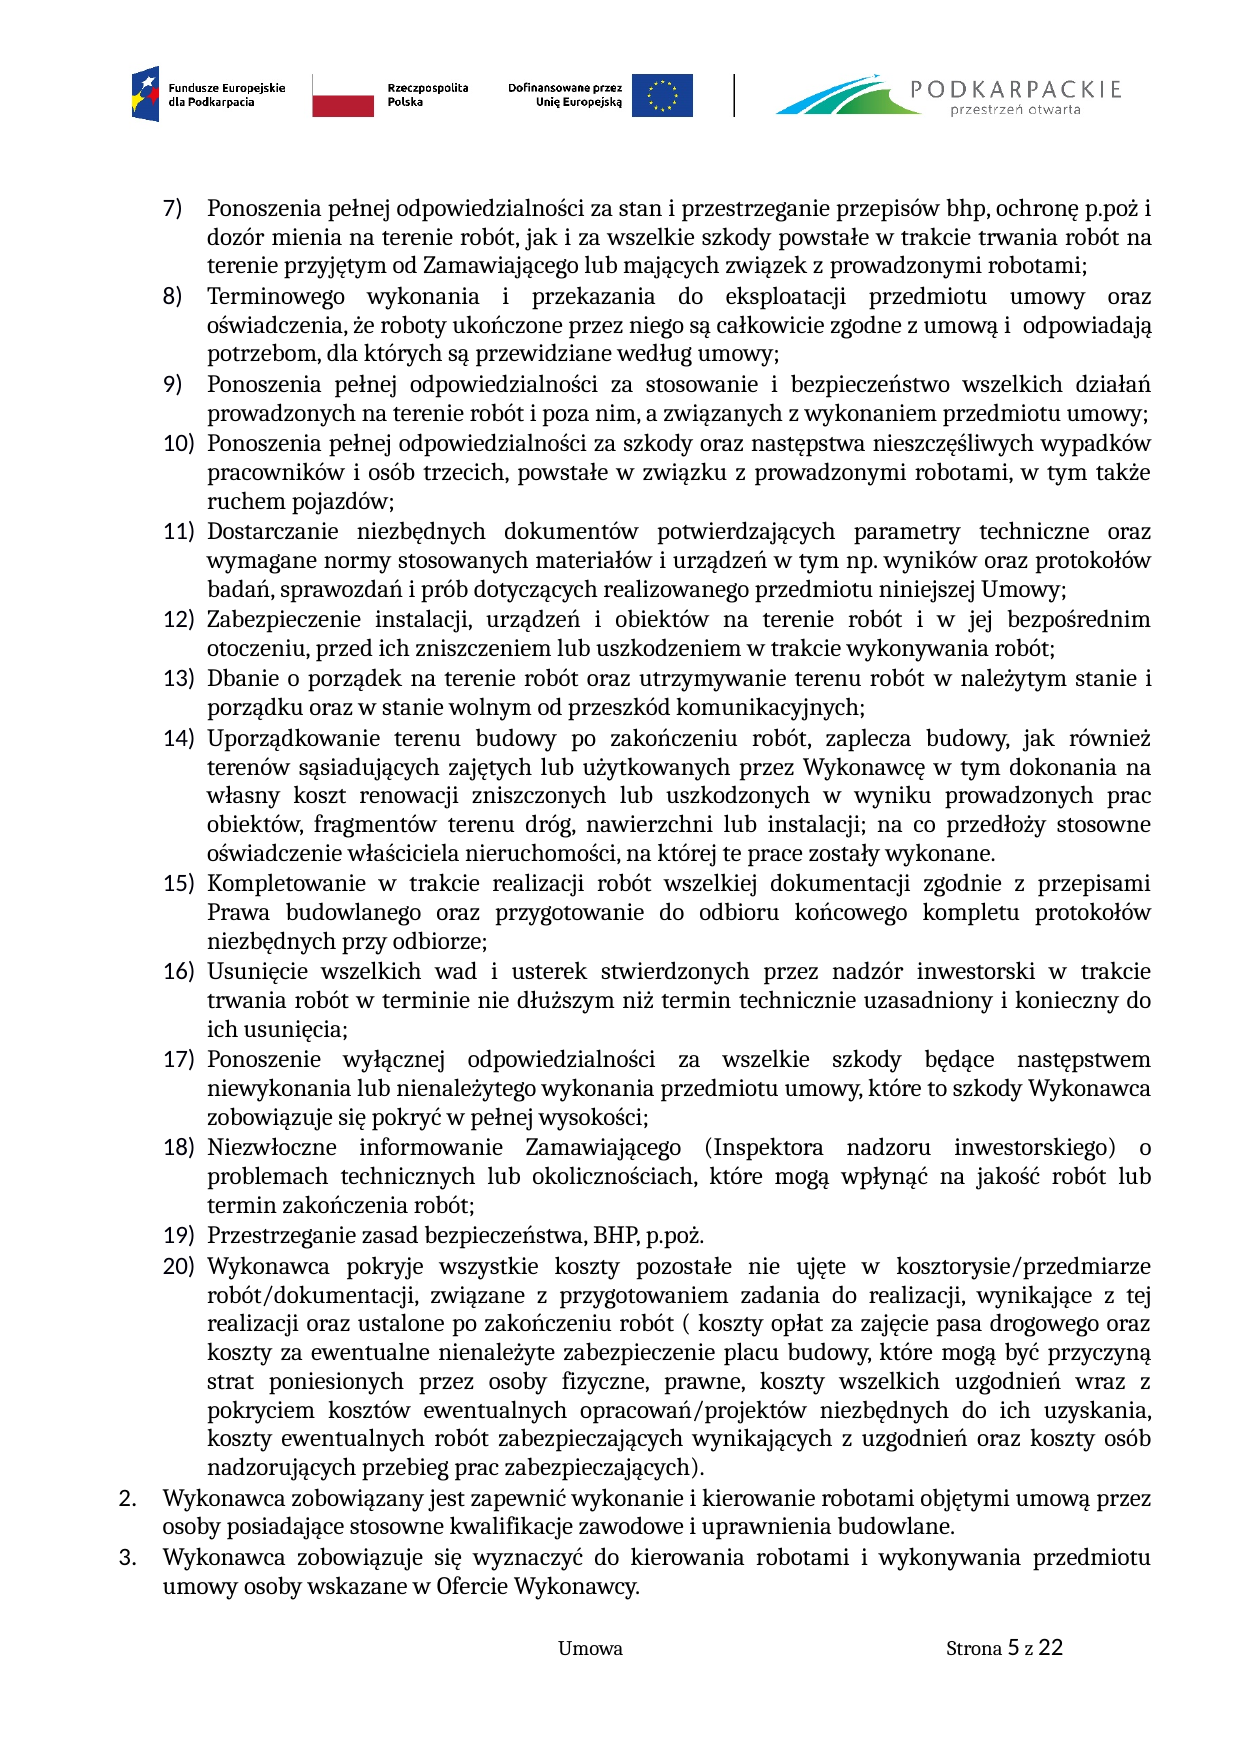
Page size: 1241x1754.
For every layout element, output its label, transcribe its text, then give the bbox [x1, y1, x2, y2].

list Przestrzeganie zasad bezpieczeństwa, BHP, p.poż. [162, 1219, 1152, 1250]
list Uporządkowanie terenu budowy po zakończeniu robót, zaplecza budowy, jak również terenów sąsiadujących zajętych lub użytkowanych przez Wykonawcę w tym dokonania na własny koszt renowacji zniszczonych lub uszkodzonych w wyniku prowadzonych prac obiektów, fragmentów terenu dróg, nawierzchni lub instalacji; na co przedłoży stosowne oświadczenie właściciela nieruchomości, na której te prace zostały wykonane. [162, 722, 1152, 867]
list Kompletowanie w trakcie realizacji robót wszelkiej dokumentacji zgodnie z przepisami Prawa budowlanego oraz przygotowanie do odbioru końcowego kompletu protokołów niezbędnych przy odbiorze; [162, 867, 1152, 955]
list Ponoszenia pełnej odpowiedzialności za stosowanie i bezpieczeństwo wszelkich działań prowadzonych na terenie robót i poza nim, a związanych z wykonaniem przedmiotu umowy; [162, 368, 1152, 427]
list Wykonawca zobowiązany jest zapewnić wykonanie i kierowanie robotami objętymi umową przez osoby posiadające stosowne kwalifikacje zawodowe i uprawnienia budowlane. [118, 1482, 1152, 1541]
list Ponoszenia pełnej odpowiedzialności za szkody oraz następstwa nieszczęśliwych wypadków pracowników i osób trzecich, powstałe w związku z prowadzonymi robotami, w tym także ruchem pojazdów; [162, 427, 1152, 515]
list Terminowego wykonania i przekazania do eksploatacji przedmiotu umowy oraz oświadczenia, że roboty ukończone przez niego są całkowicie zgodne z umową i odpowiadają potrzebom, dla których są przewidziane według umowy; [162, 280, 1152, 368]
list Ponoszenia pełnej odpowiedzialności za stan i przestrzeganie przepisów bhp, ochronę p.poż i dozór mienia na terenie robót, jak i za wszelkie szkody powstałe w trakcie trwania robót na terenie przyjętym od Zamawiającego lub mających związek z prowadzonymi robotami; [162, 192, 1152, 280]
list Wykonawca zobowiązuje się wyznaczyć do kierowania robotami i wykonywania przedmiotu umowy osoby wskazane w Ofercie Wykonawcy. [118, 1541, 1152, 1600]
list Usunięcie wszelkich wad i usterek stwierdzonych przez nadzór inwestorski w trakcie trwania robót w terminie nie dłuższym niż termin technicznie uzasadniony i konieczny do ich usunięcia; [162, 955, 1152, 1043]
picture [118, 52, 1134, 136]
list Zabezpieczenie instalacji, urządzeń i obiektów na terenie robót i w jej bezpośrednim otoczeniu, przed ich zniszczeniem lub uszkodzeniem w trakcie wykonywania robót; [162, 603, 1152, 663]
list Niezwłoczne informowanie Zamawiającego (Inspektora nadzoru inwestorskiego) o problemach technicznych lub okolicznościach, które mogą wpłynąć na jakość robót lub termin zakończenia robót; [162, 1131, 1152, 1219]
list Dbanie o porządek na terenie robót oraz utrzymywanie terenu robót w należytym stanie i porządku oraz w stanie wolnym od przeszkód komunikacyjnych; [162, 663, 1152, 722]
list Wykonawca pokryje wszystkie koszty pozostałe nie ujęte w kosztorysie/przedmiarze robót/dokumentacji, związane z przygotowaniem zadania do realizacji, wynikające z tej realizacji oraz ustalone po zakończeniu robót ( koszty opłat za zajęcie pasa drogowego oraz koszty za ewentualne nienależyte zabezpieczenie placu budowy, które mogą być przyczyną strat poniesionych przez osoby fizyczne, prawne, koszty wszelkich uzgodnień wraz z pokryciem kosztów ewentualnych opracowań/projektów niezbędnych do ich uzyskania, koszty ewentualnych robót zabezpieczających wynikających z uzgodnień oraz koszty osób nadzorujących przebieg prac zabezpieczających). [162, 1250, 1152, 1482]
list Dostarczanie niezbędnych dokumentów potwierdzających parametry techniczne oraz wymagane normy stosowanych materiałów i urządzeń w tym np. wyników oraz protokołów badań, sprawozdań i prób dotyczących realizowanego przedmiotu niniejszej Umowy; [162, 515, 1152, 603]
list Ponoszenie wyłącznej odpowiedzialności za wszelkie szkody będące następstwem niewykonania lub nienależytego wykonania przedmiotu umowy, które to szkody Wykonawca zobowiązuje się pokryć w pełnej wysokości; [162, 1043, 1152, 1131]
